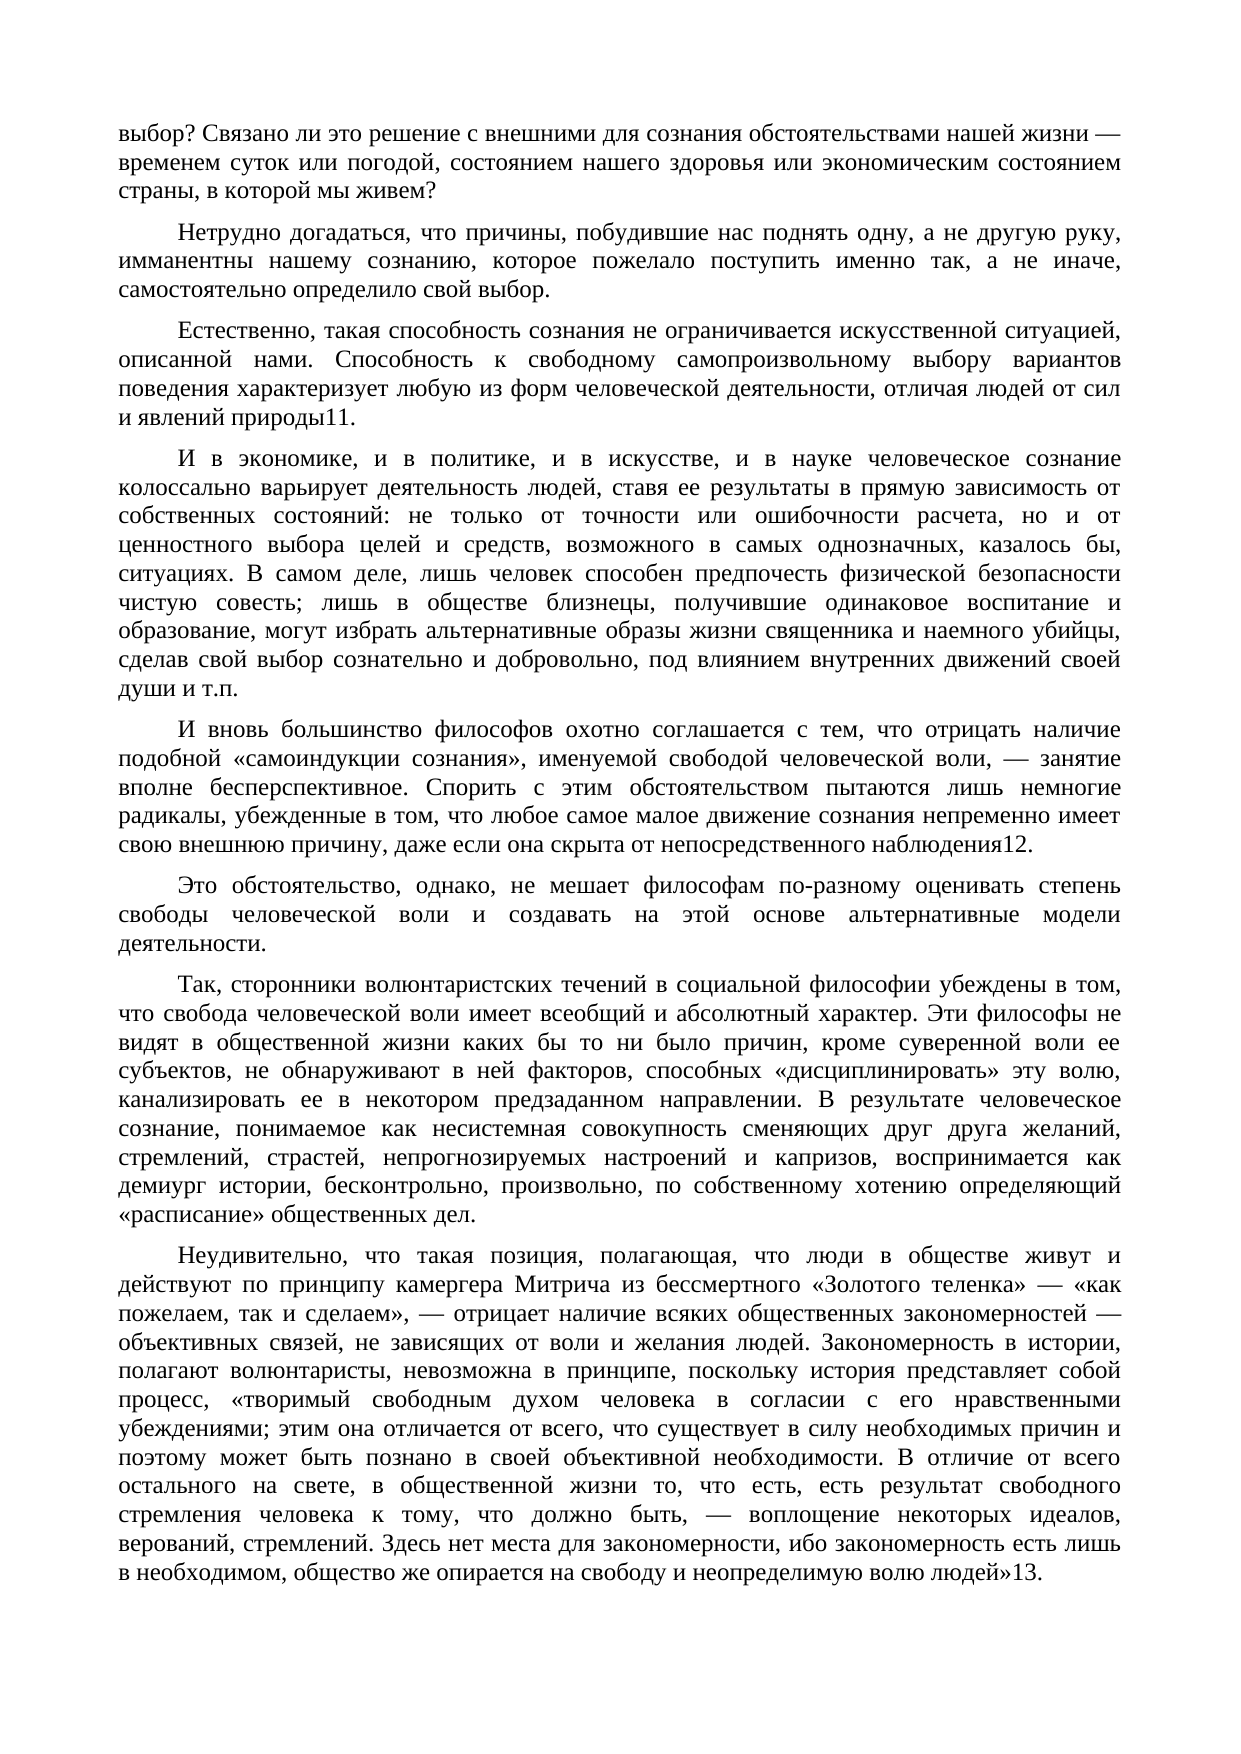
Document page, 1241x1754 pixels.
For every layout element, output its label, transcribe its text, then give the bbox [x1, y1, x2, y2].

text Неудивительно, что такая позиция, полагающая, что люди в обществе живут и действуют по принципу камергера Митрича из бессмертного «Золотого теленка» — «как пожелаем, так и сделаем», — отрицает наличие всяких общественных закономерностей — объективных связей, не зависящих от воли и желания людей. Закономерность в истории, полагают волюнтаристы, невозможна в принципе, поскольку история представляет собой процесс, «творимый свободным духом человека в согласии с его нравственными убеждениями; этим она отличается от всего, что существует в силу необходимых причин и поэтому может быть познано в своей объективной необходимости. В отличие от всего остального на свете, в общественной жизни то, что есть, есть результат свободного стремления человека к тому, что должно быть, — воплощение некоторых идеалов, верований, стремлений. Здесь нет места для закономерности, ибо закономерность есть лишь в необходимом, общество же опирается на свободу и неопределимую волю людей»13. [118, 1241, 1122, 1586]
text Нетрудно догадаться, что причины, побудившие нас поднять одну, а не другую руку, имманентны нашему сознанию, которое пожелало поступить именно так, а не иначе, самостоятельно определило свой выбор. [118, 217, 1122, 303]
text И вновь большинство философов охотно соглашается с тем, что отрицать наличие подобной «самоиндукции сознания», именуемой свободой человеческой воли, — занятие вполне бесперспективное. Спорить с этим обстоятельством пытаются лишь немногие радикалы, убежденные в том, что любое самое малое движение сознания непременно имеет свою внешнюю причину, даже если она скрыта от непосредственного наблюдения12. [118, 714, 1122, 858]
text Естественно, такая способность сознания не ограничивается искусственной ситуацией, описанной нами. Способность к свободному самопроизвольному выбору вариантов поведения характеризует любую из форм человеческой деятельности, отличая людей от сил и явлений природы11. [118, 316, 1122, 431]
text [118, 118, 1122, 204]
text Так, сторонники волюнтаристских течений в социальной философии убеждены в том, что свобода человеческой воли имеет всеобщий и абсолютный характер. Эти философы не видят в общественной жизни каких бы то ни было причин, кроме суверенной воли ее субъектов, не обнаруживают в ней факторов, способных «дисциплинировать» эту волю, канализировать ее в некотором предзаданном направлении. В результате человеческое сознание, понимаемое как несистемная совокупность сменяющих друг друга желаний, стремлений, страстей, непрогнозируемых настроений и капризов, воспринимается как демиург истории, бесконтрольно, произвольно, по собственному хотению определяющий «расписание» общественных дел. [118, 969, 1122, 1228]
text Это обстоятельство, однако, не мешает философам по-разному оценивать степень свободы человеческой воли и создавать на этой основе альтернативные модели деятельности. [118, 871, 1122, 957]
text И в экономике, и в политике, и в искусстве, и в науке человеческое сознание колоссально варьирует деятельность людей, ставя ее результаты в прямую зависимость от собственных состояний: не только от точности или ошибочности расчета, но и от ценностного выбора целей и средств, возможного в самых однозначных, казалось бы, ситуациях. В самом деле, лишь человек способен предпочесть физической безопасности чистую совесть; лишь в обществе близнецы, получившие одинаковое воспитание и образование, могут избрать альтернативные образы жизни священника и наемного убийцы, сделав свой выбор сознательно и добровольно, под влиянием внутренних движений своей души и т.п. [118, 443, 1122, 702]
